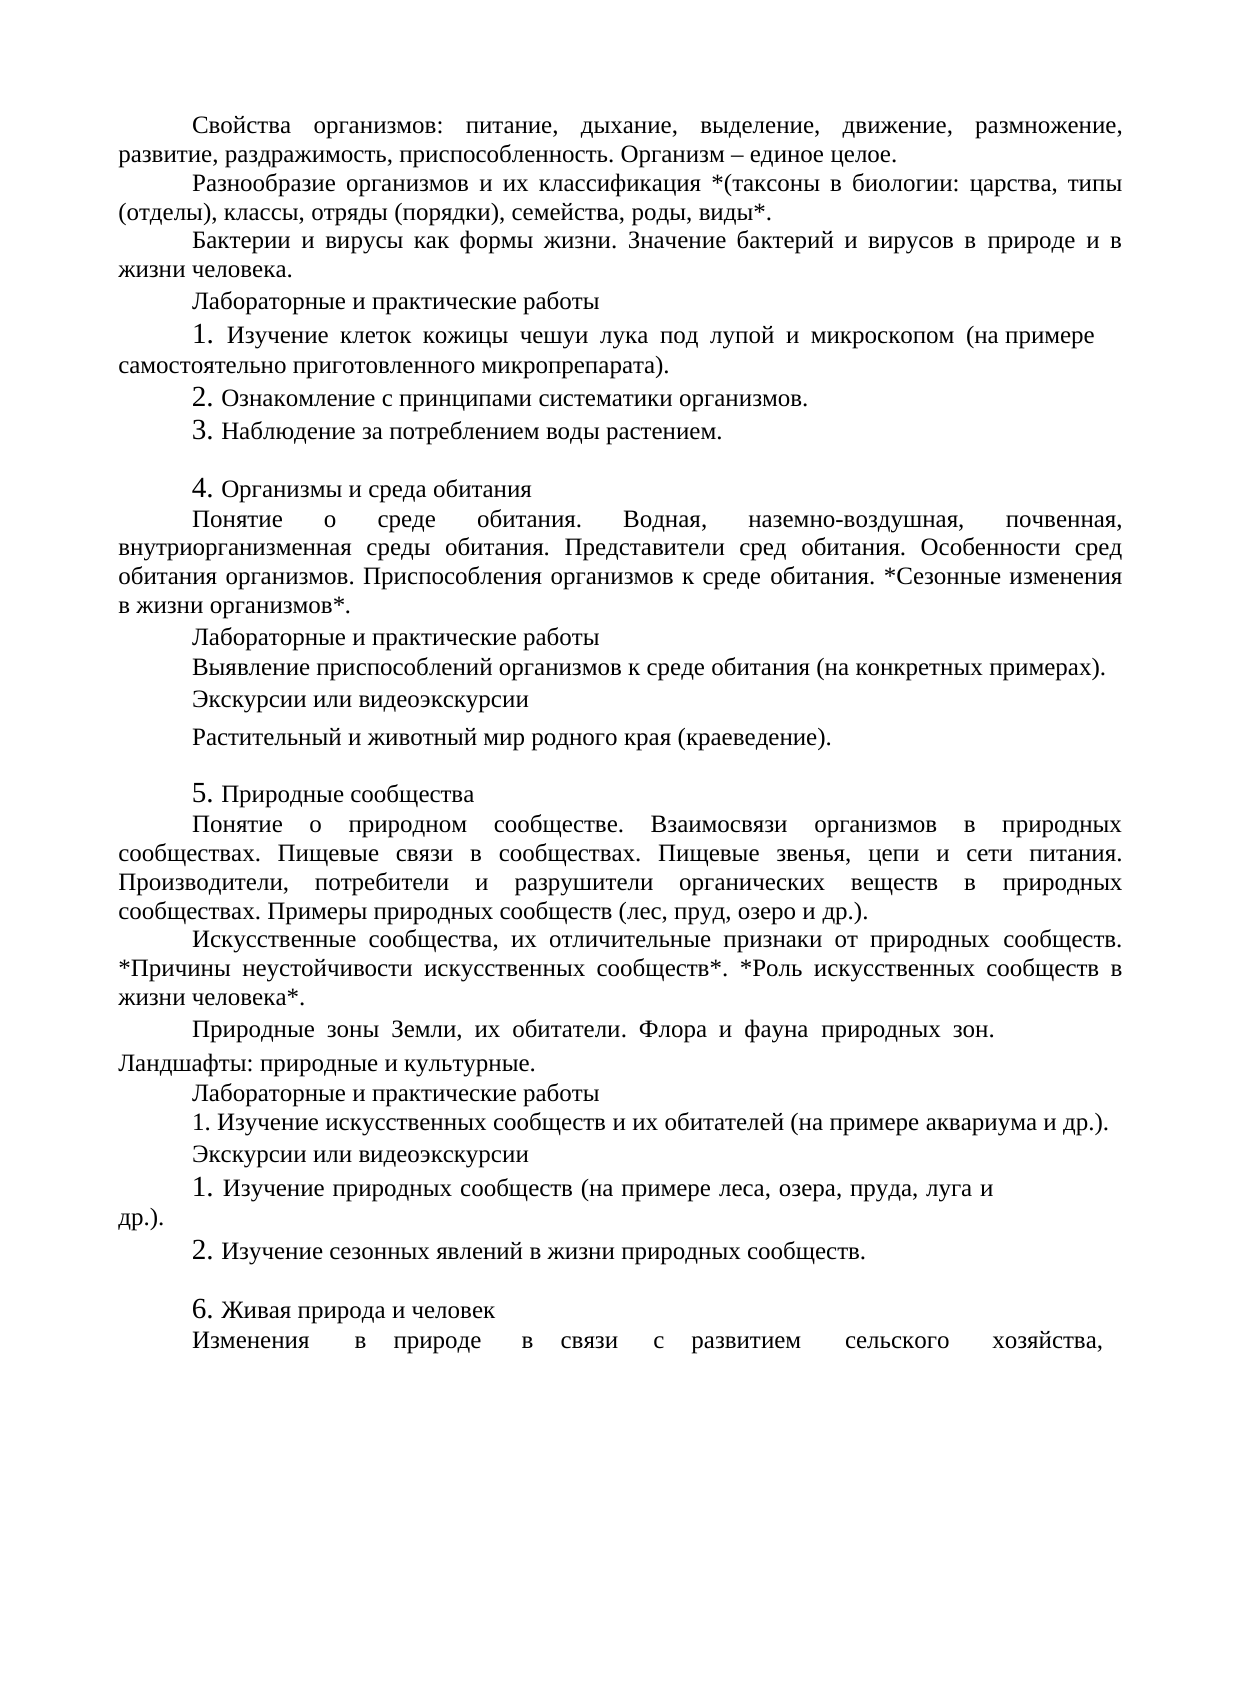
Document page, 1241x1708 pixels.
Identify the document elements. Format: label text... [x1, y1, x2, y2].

text др.). [118, 1202, 172, 1231]
text Экскурсии или видеоэкскурсии [192, 681, 1165, 715]
text Изменения в природе в связи с развитием сельского хозяйства, [192, 1325, 1165, 1353]
text Лабораторные и практические работы [192, 1078, 1165, 1107]
list Природные сообщества [192, 776, 1165, 809]
text Выявление приспособлений организмов к среде обитания (на конкретных примерах). [118, 652, 1121, 681]
text Понятие о природном сообществе. Взаимосвязи организмов в природных сообществах. Пищевые связи в сообществах. Пищевые звенья, цепи и сети питания. Производители, потребители и разрушители органических веществ в природных сообществах. Примеры природных сообществ (лес, пруд, озеро и др.). [118, 809, 1122, 924]
list Организмы и среда обитания [192, 470, 1165, 504]
text Понятие о среде обитания. Водная, наземно-воздушная, почвенная, внутриорганизменная среды обитания. Представители сред обитания. Особенности сред обитания организмов. Приспособления организмов к среде обитания. *Сезонные изменения в жизни организмов*. [118, 504, 1122, 619]
list Изучение клеток кожицы чешуи лука под лупой и микроскопом (на примере самостоятельно приготовленного микропрепарата). [118, 316, 1122, 379]
list Изучение сезонных явлений в жизни природных сообществ. [192, 1232, 1165, 1266]
list Живая природа и человек [192, 1291, 1165, 1324]
text Свойства организмов: питание, дыхание, выделение, движение, размножение, развитие, раздражимость, приспособленность. Организм – единое целое. [118, 110, 1123, 168]
text Экскурсии или видеоэкскурсии [192, 1136, 1165, 1169]
text 1. Изучение искусственных сообществ и их обитателей (на примере аквариума и др.). [118, 1107, 1121, 1136]
text Природные зоны Земли, их обитатели. Флора и фауна природных зон. [192, 1011, 1165, 1044]
text Ландшафты: природные и культурные. [118, 1044, 1165, 1078]
list Ознакомление с принципами систематики организмов. [192, 379, 1165, 412]
text Искусственные сообщества, их отличительные признаки от природных сообществ. *Причины неустойчивости искусственных сообществ*. *Роль искусственных сообществ в жизни человека*. [118, 924, 1122, 1011]
text Лабораторные и практические работы [192, 619, 1165, 652]
text Разнообразие организмов и их классификация *(таксоны в биологии: царства, типы (отделы), классы, отряды (порядки), семейства, роды, виды*. [118, 168, 1122, 225]
text Лабораторные и практические работы [192, 283, 1165, 316]
list Наблюдение за потреблением воды растением. [192, 412, 1165, 446]
list Изучение природных сообществ (на примере леса, озера, пруда, луга и [192, 1169, 1165, 1202]
text Растительный и животный мир родного края (краеведение). [192, 722, 1165, 751]
text Бактерии и вирусы как формы жизни. Значение бактерий и вирусов в природе и в жизни человека. [118, 225, 1122, 283]
